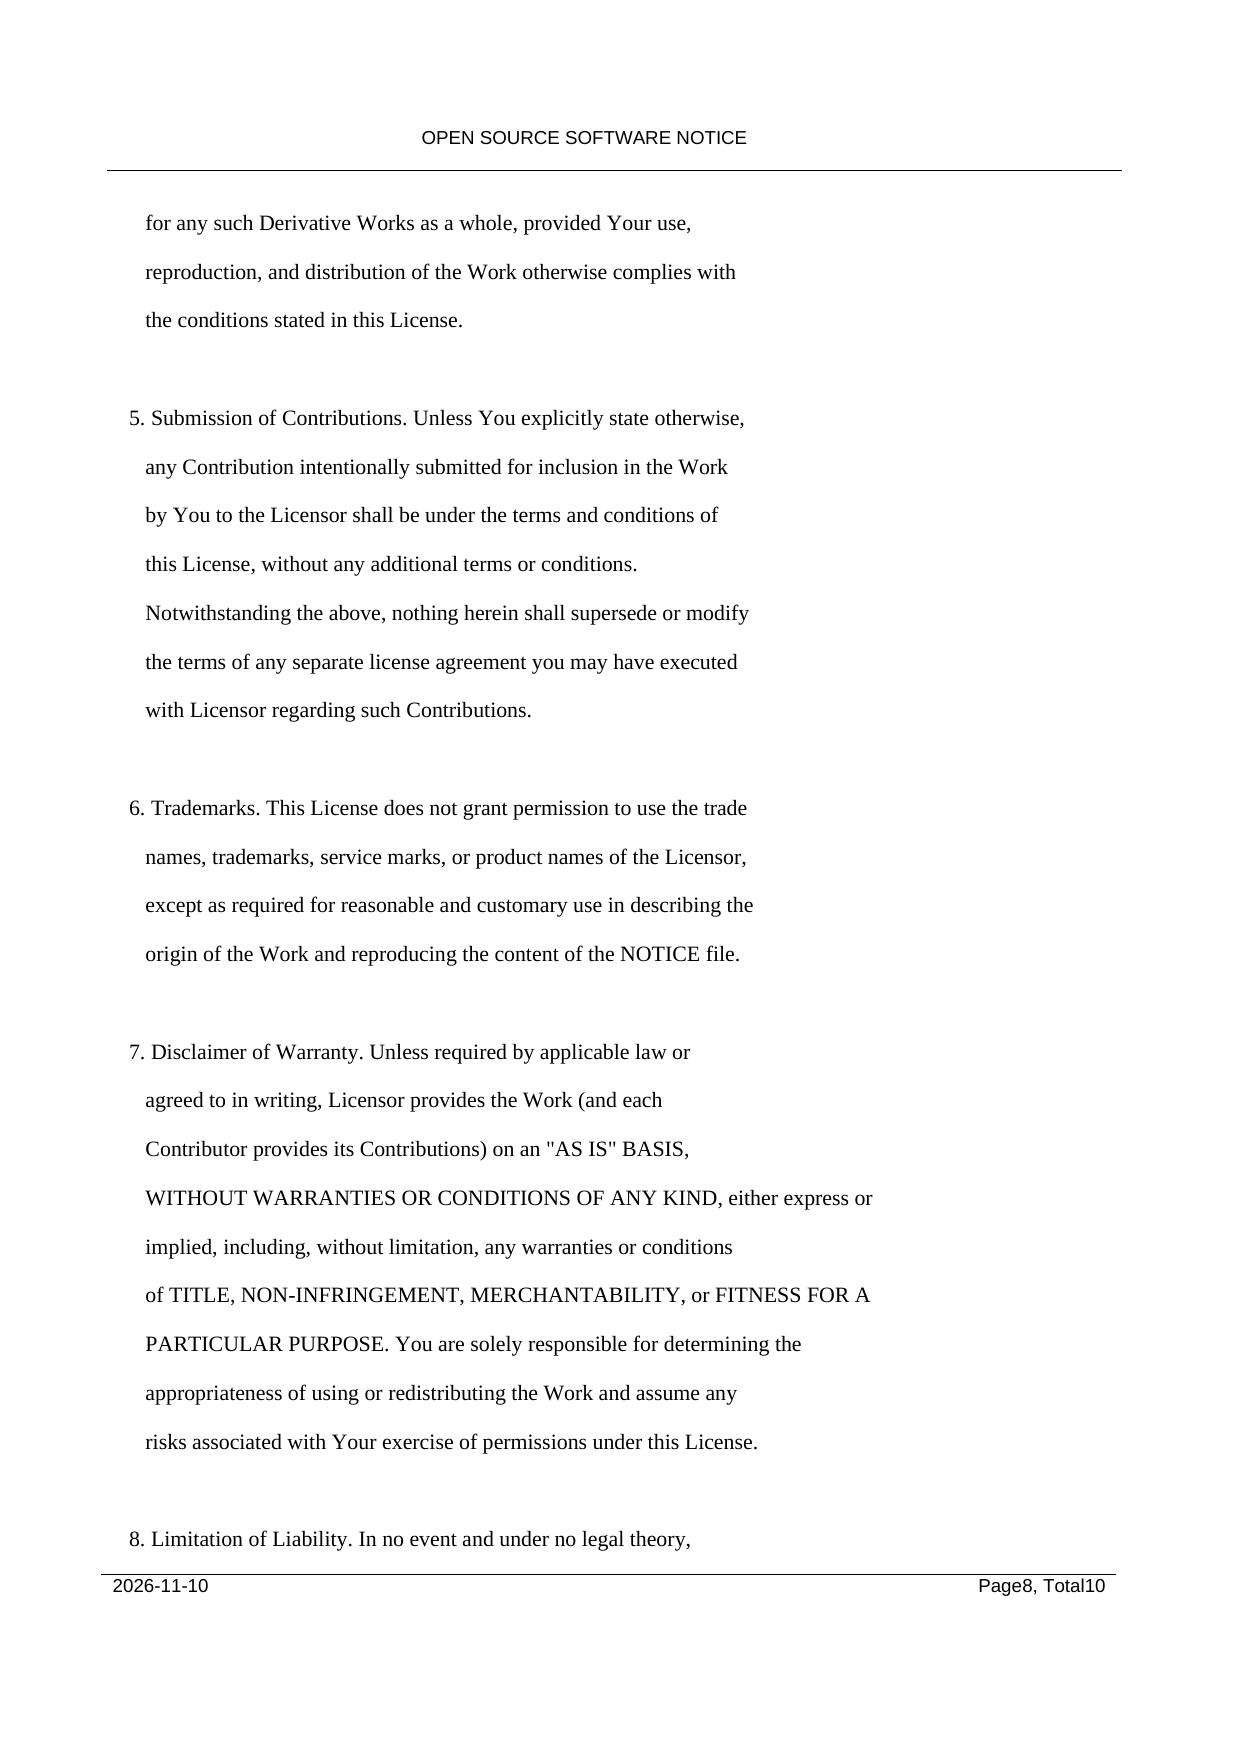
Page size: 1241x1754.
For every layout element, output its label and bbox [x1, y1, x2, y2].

text [112, 206, 1128, 1555]
